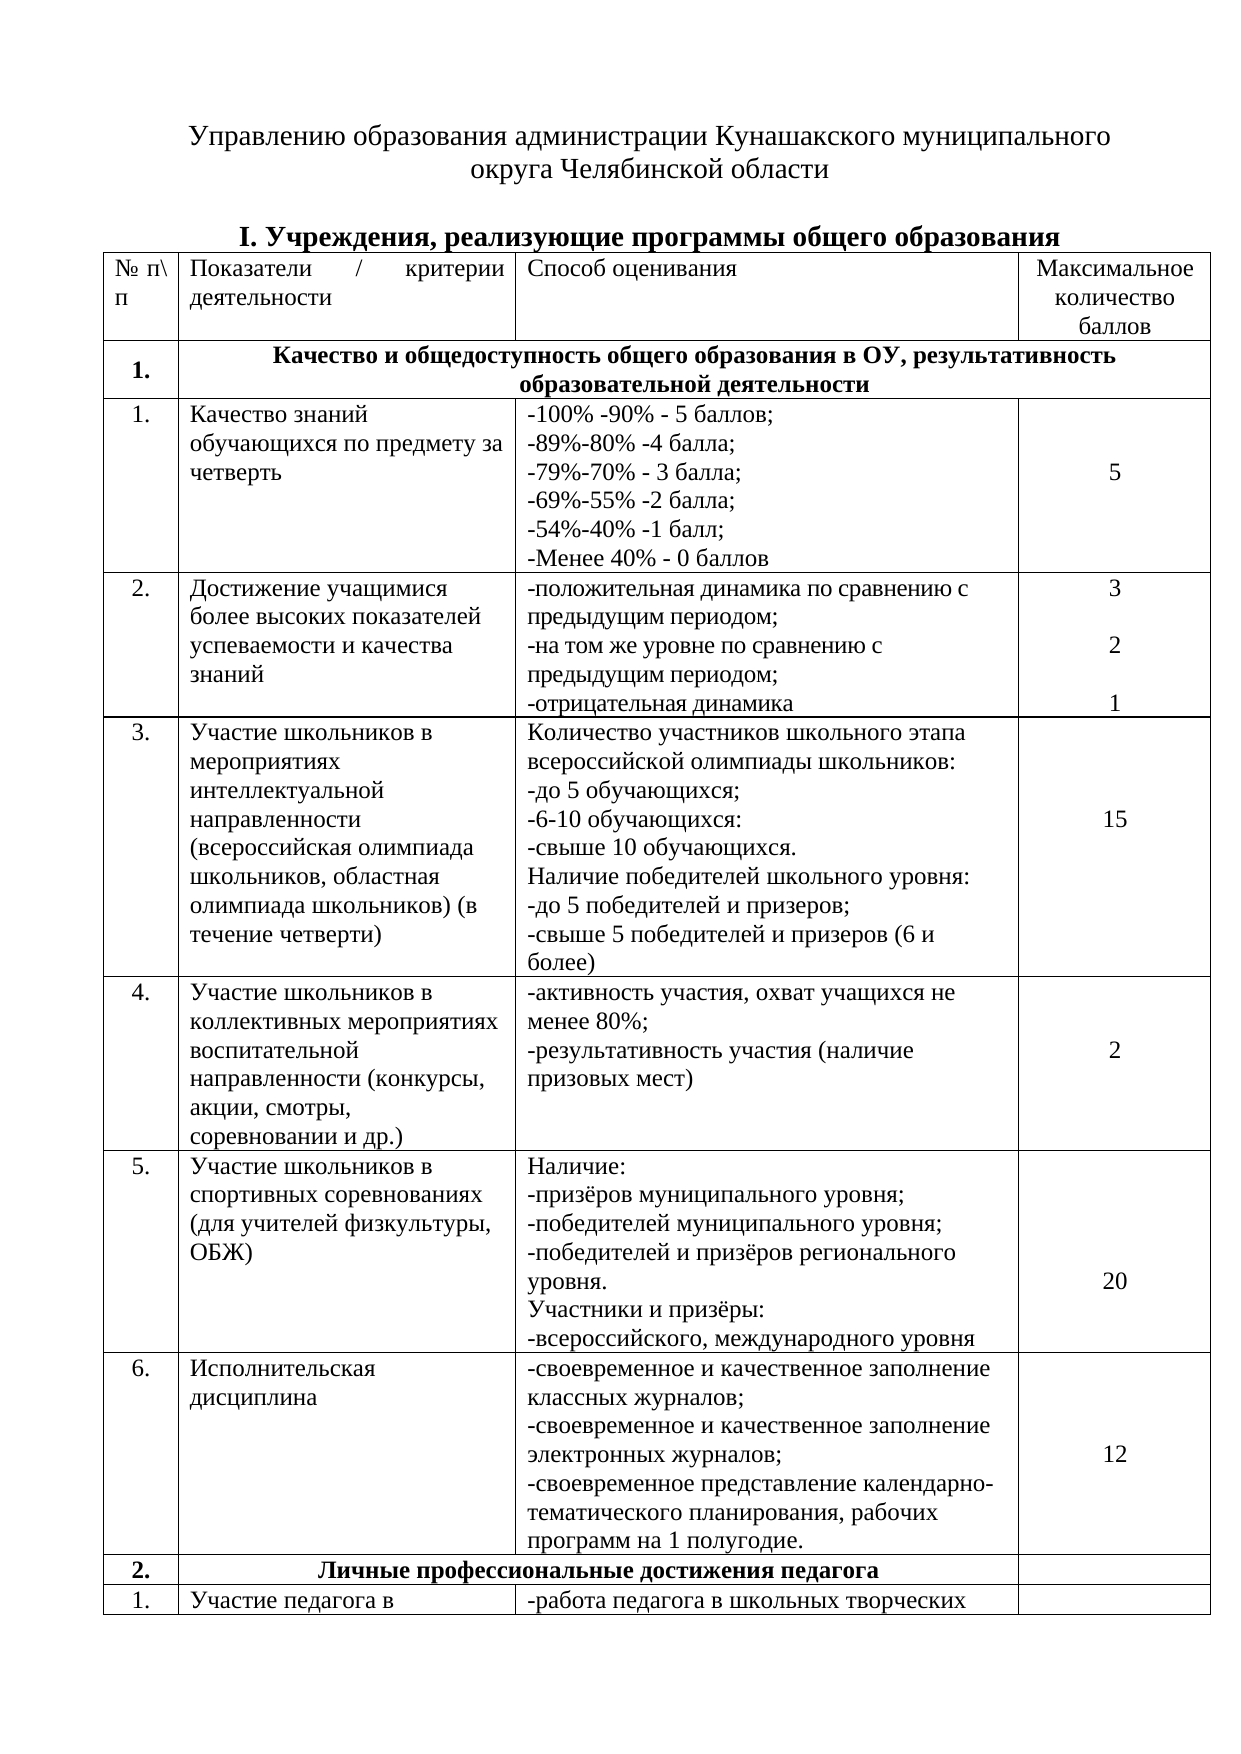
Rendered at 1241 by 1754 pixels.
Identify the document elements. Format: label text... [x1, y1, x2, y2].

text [148, 118, 1152, 185]
table_cell 2. [104, 1555, 178, 1584]
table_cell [179, 1585, 515, 1614]
table_cell 5 [1019, 399, 1210, 572]
table_cell 6. [104, 1353, 178, 1554]
table_cell 5. [104, 1151, 178, 1352]
table_cell -активность участия, охват учащихся не менее 80%; -результативность участия (наличие призовых мест) [516, 977, 1018, 1150]
table_cell Исполнительская дисциплина [179, 1353, 515, 1554]
table_cell Участие школьников в мероприятиях интеллектуальной направленности (всероссийская олимпиада школьников, областная олимпиада школьников) (в течение четверти) [179, 718, 515, 976]
table_cell Наличие: -призёров муниципального уровня; -победителей муниципального уровня; -победителей и призёров регионального уровня. Участники и призёры: -всероссийского, международного уровня [516, 1151, 1018, 1352]
table_cell 2. [104, 573, 178, 716]
table_cell 15 [1019, 718, 1210, 976]
table_header Максимальное количество баллов [1019, 253, 1210, 339]
table_cell Качество и общедоступность общего образования в ОУ, результативность образовательной деятельности [179, 341, 1210, 398]
table_cell [1019, 1555, 1210, 1584]
table_header № п\п [104, 253, 178, 339]
table_cell Участие школьников в спортивных соревнованиях (для учителей физкультуры, ОБЖ) [179, 1151, 515, 1352]
table_cell 20 [1019, 1151, 1210, 1352]
table_cell 1. [104, 1585, 178, 1614]
text I. Учреждения, реализующие программы общего образования [148, 219, 1152, 252]
table_cell 2 [1019, 977, 1210, 1150]
table_cell 3 2 1 [1019, 573, 1210, 716]
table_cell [516, 1585, 1018, 1614]
table_cell Участие школьников в коллективных мероприятиях воспитательной направленности (конкурсы, акции, смотры, соревновании и др.) [179, 977, 515, 1150]
table_cell -своевременное и качественное заполнение классных журналов; -своевременное и качественное заполнение электронных журналов; -своевременное представление календарно-тематического планирования, рабочих программ на 1 полугодие. [516, 1353, 1018, 1554]
table_cell 4. [104, 977, 178, 1150]
table_cell 12 [1019, 1353, 1210, 1554]
table_cell 3. [104, 718, 178, 976]
table_cell Качество знаний обучающихся по предмету за четверть [179, 399, 515, 572]
table_cell -положительная динамика по сравнению с предыдущим периодом; -на том же уровне по сравнению с предыдущим периодом; -отрицательная динамика [516, 573, 1018, 716]
table_cell 10 [1019, 1585, 1210, 1614]
table_cell Личные профессиональные достижения педагога [179, 1555, 1018, 1584]
table_cell -100% -90% - 5 баллов; -89%-80% -4 балла; -79%-70% - 3 балла; -69%-55% -2 балла; -54%-40% -1 балл; -Менее 40% - 0 баллов [516, 399, 1018, 572]
table_cell 1. [104, 341, 178, 398]
table_cell 1. [104, 399, 178, 572]
table_header Способ оценивания [516, 253, 1018, 339]
table_cell Количество участников школьного этапа всероссийской олимпиады школьников: -до 5 обучающихся; -6-10 обучающихся: -свыше 10 обучающихся. Наличие победителей школьного уровня: -до 5 победителей и призеров; -свыше 5 победителей и призеров (6 и более) [516, 718, 1018, 976]
table_header Показатели / критерии деятельности [179, 253, 515, 339]
table_cell Достижение учащимися более высоких показателей успеваемости и качества знаний [179, 573, 515, 716]
